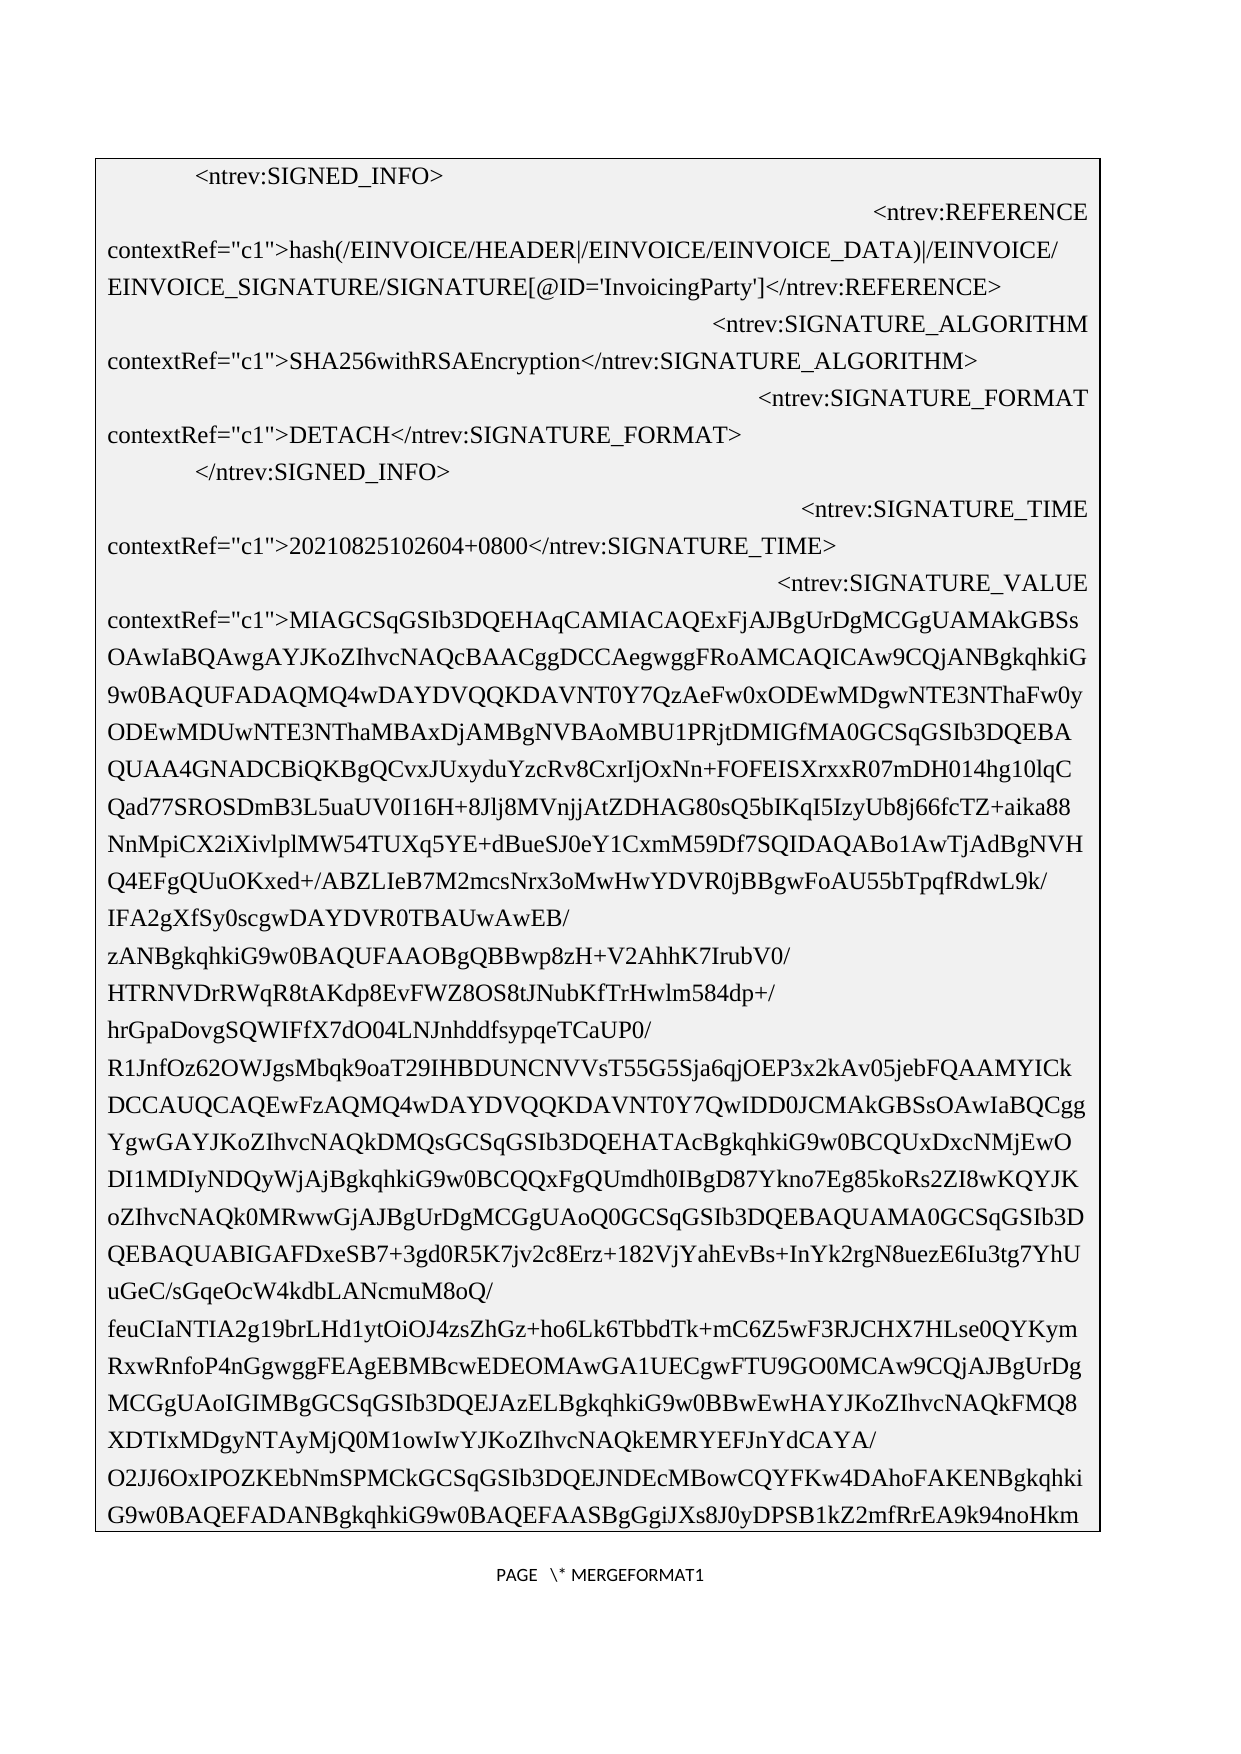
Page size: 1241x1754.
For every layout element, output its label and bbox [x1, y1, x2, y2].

table_header [96, 159, 1099, 1531]
